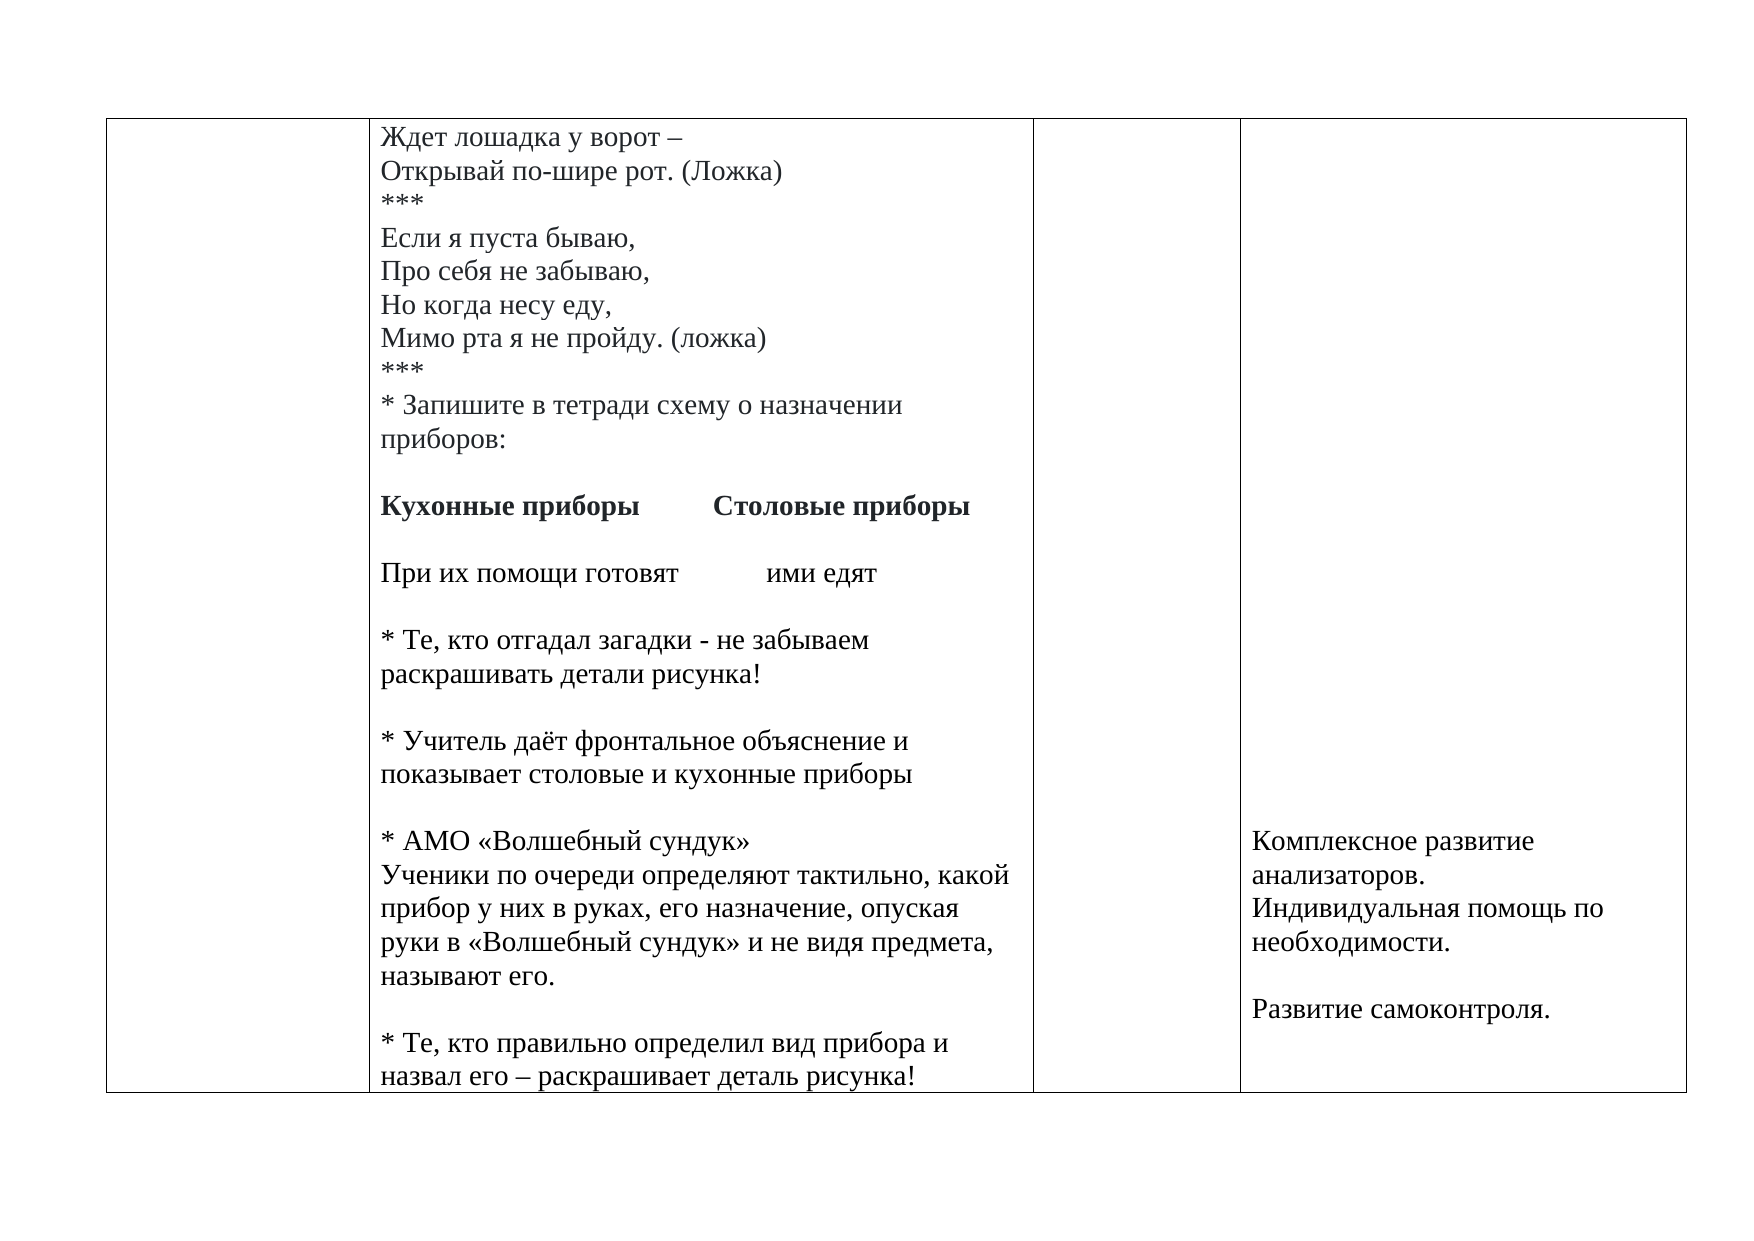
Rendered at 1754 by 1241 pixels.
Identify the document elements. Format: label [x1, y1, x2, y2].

table_cell [1241, 119, 1686, 1092]
table_cell [370, 119, 1033, 1092]
table_cell [107, 119, 369, 1092]
table_cell [1034, 119, 1240, 1092]
